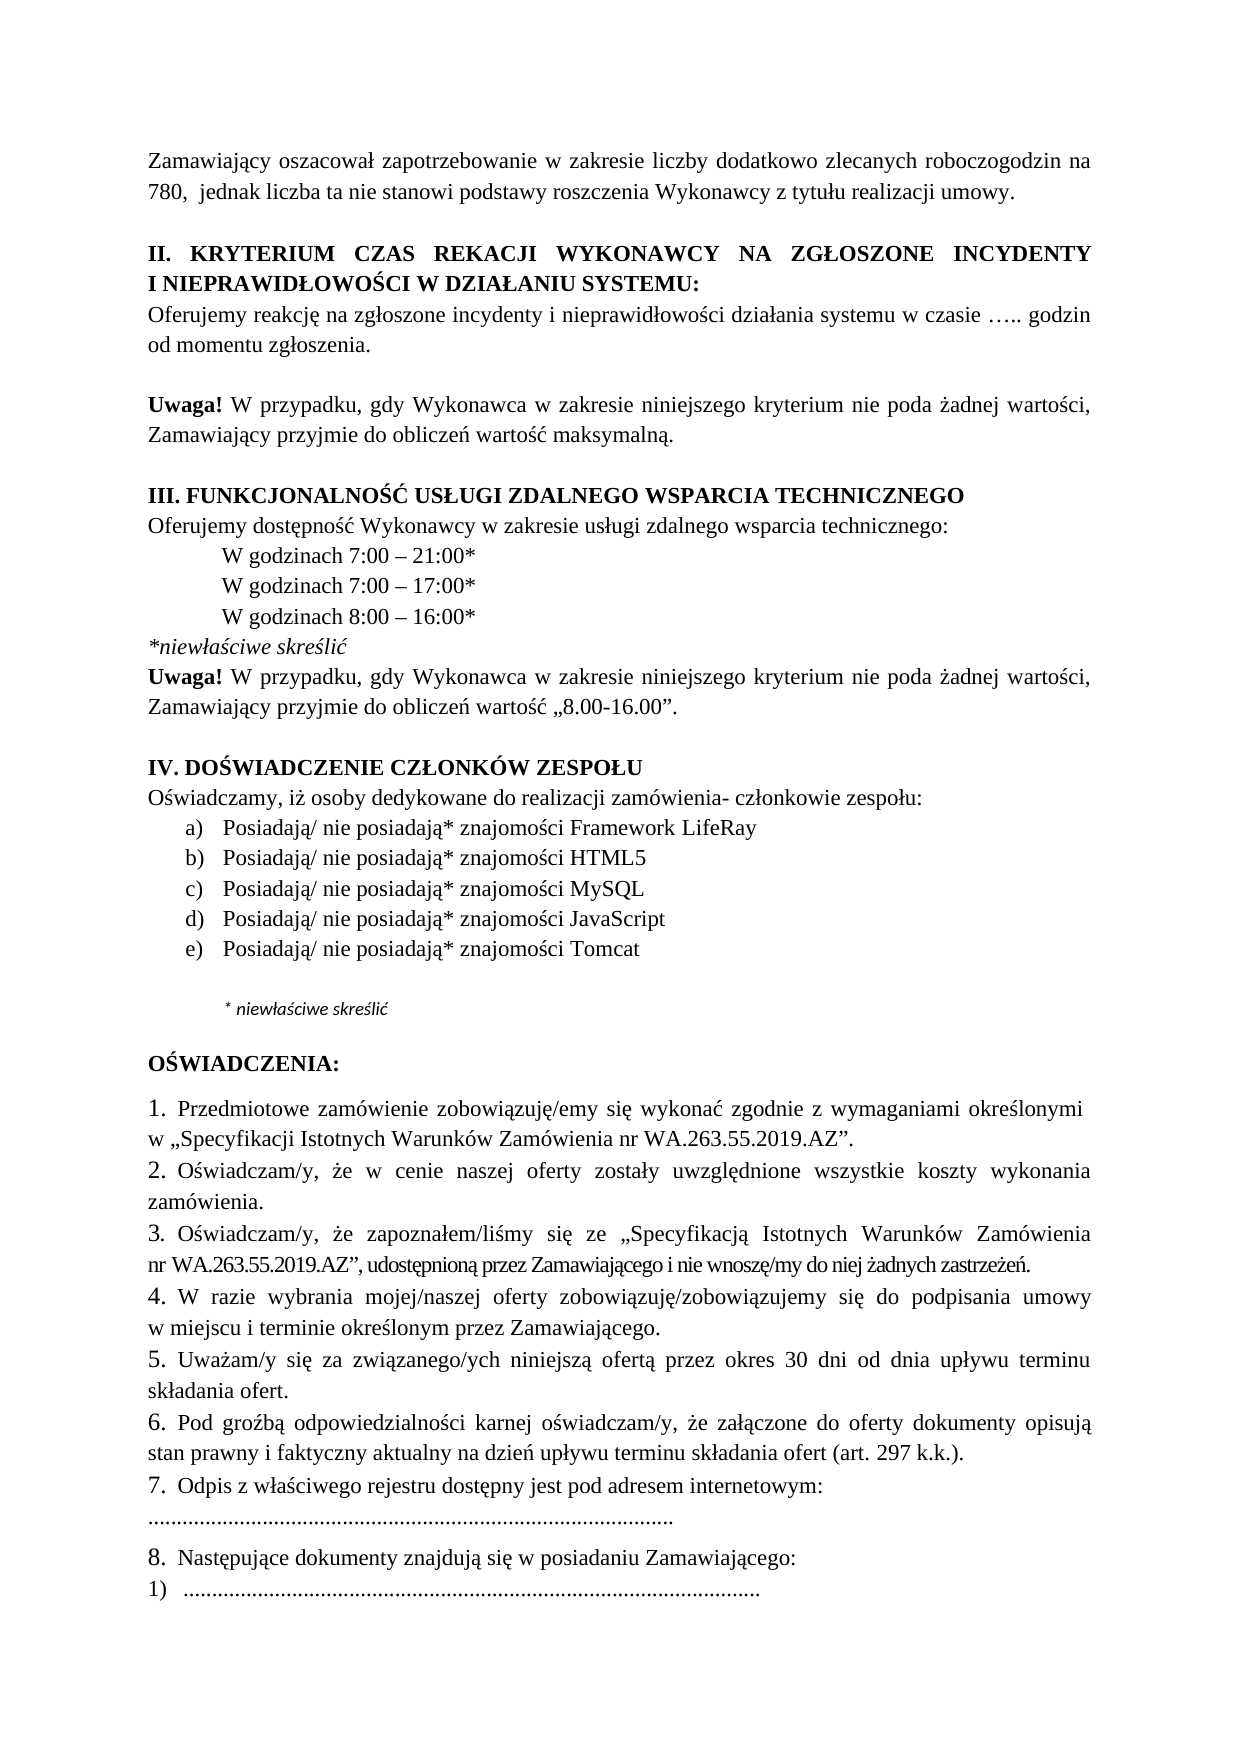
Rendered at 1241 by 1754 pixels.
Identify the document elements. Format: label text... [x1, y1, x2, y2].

list Pod groźbą odpowiedzialności karnej oświadczam/y, że załączone do oferty dokumenty opisują stan prawny i faktyczny aktualny na dzień upływu terminu składania ofert (art. 297 k.k.). [148, 1407, 1093, 1466]
text W godzinach 8:00 – 16:00* [148, 603, 1093, 629]
list Uważam/y się za związanego/ych niniejszą ofertą przez okres 30 dni od dnia upływu terminu składania ofert. [148, 1344, 1093, 1403]
text *niewłaściwe skreślić [148, 633, 1093, 659]
text Uwaga! W przypadku, gdy Wykonawca w zakresie niniejszego kryterium nie poda żadnej wartości, Zamawiający przyjmie do obliczeń wartość maksymalną. [148, 391, 1093, 448]
list W razie wybrania mojej/naszej oferty zobowiązuję/zobowiązujemy się do podpisania umowy w miejscu i terminie określonym przez Zamawiającego. [148, 1281, 1093, 1340]
list Posiadają/ nie posiadają* znajomości JavaScript [185, 905, 1093, 931]
list Następujące dokumenty znajdują się w posiadaniu Zamawiającego: [148, 1542, 1093, 1571]
text II. KRYTERIUM CZAS REKACJI WYKONAWCY NA ZGŁOSZONE INCYDENTY I NIEPRAWIDŁOWOŚCI W DZIAŁANIU SYSTEMU: [148, 240, 1093, 297]
text * niewłaściwe skreślić [223, 997, 1093, 1020]
text Oświadczamy, iż osoby dedykowane do realizacji zamówienia- członkowie zespołu: [148, 784, 1093, 810]
list Oświadczam/y, że zapoznałem/liśmy się ze „Specyfikacją Istotnych Warunków Zamówienia nr WA.263.55.2019.AZ”, udostępnioną przez Zamawiającego i nie wnoszę/my do niej żadnych zastrzeżeń. [148, 1218, 1093, 1277]
text OŚWIADCZENIA: [148, 1050, 1093, 1076]
text W godzinach 7:00 – 17:00* [148, 572, 1093, 599]
text Oferujemy dostępność Wykonawcy w zakresie usługi zdalnego wsparcia technicznego: [148, 512, 1093, 538]
list Posiadają/ nie posiadają* znajomości Framework LifeRay [185, 814, 1093, 841]
text IV. DOŚWIADCZENIE CZŁONKÓW ZESPOŁU [148, 754, 1093, 780]
text Uwaga! W przypadku, gdy Wykonawca w zakresie niniejszego kryterium nie poda żadnej wartości, Zamawiający przyjmie do obliczeń wartość „8.00-16.00”. [148, 663, 1093, 720]
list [148, 1575, 1093, 1602]
list Oświadczam/y, że w cenie naszej oferty zostały uwzględnione wszystkie koszty wykonania zamówienia. [148, 1156, 1093, 1214]
text Zamawiający oszacował zapotrzebowanie w zakresie liczby dodatkowo zlecanych roboczogodzin na 780, jednak liczba ta nie stanowi podstawy roszczenia Wykonawcy z tytułu realizacji umowy. [148, 148, 1093, 204]
list Posiadają/ nie posiadają* znajomości HTML5 [185, 844, 1093, 871]
text W godzinach 7:00 – 21:00* [148, 542, 1093, 569]
text ............................................................................................ [148, 1503, 1093, 1529]
text Oferujemy reakcję na zgłoszone incydenty i nieprawidłowości działania systemu w czasie ….. godzin od momentu zgłoszenia. [148, 301, 1093, 357]
list Posiadają/ nie posiadają* znajomości Tomcat [185, 935, 1093, 961]
list Posiadają/ nie posiadają* znajomości MySQL [185, 874, 1093, 901]
list Przedmiotowe zamówienie zobowiązuję/emy się wykonać zgodnie z wymaganiami określonymi w „Specyfikacji Istotnych Warunków Zamówienia nr WA.263.55.2019.AZ”. [148, 1093, 1093, 1152]
list Odpis z właściwego rejestru dostępny jest pod adresem internetowym: [148, 1470, 1093, 1498]
text III. FUNKCJONALNOŚĆ USŁUGI ZDALNEGO WSPARCIA TECHNICZNEGO [148, 482, 1093, 508]
